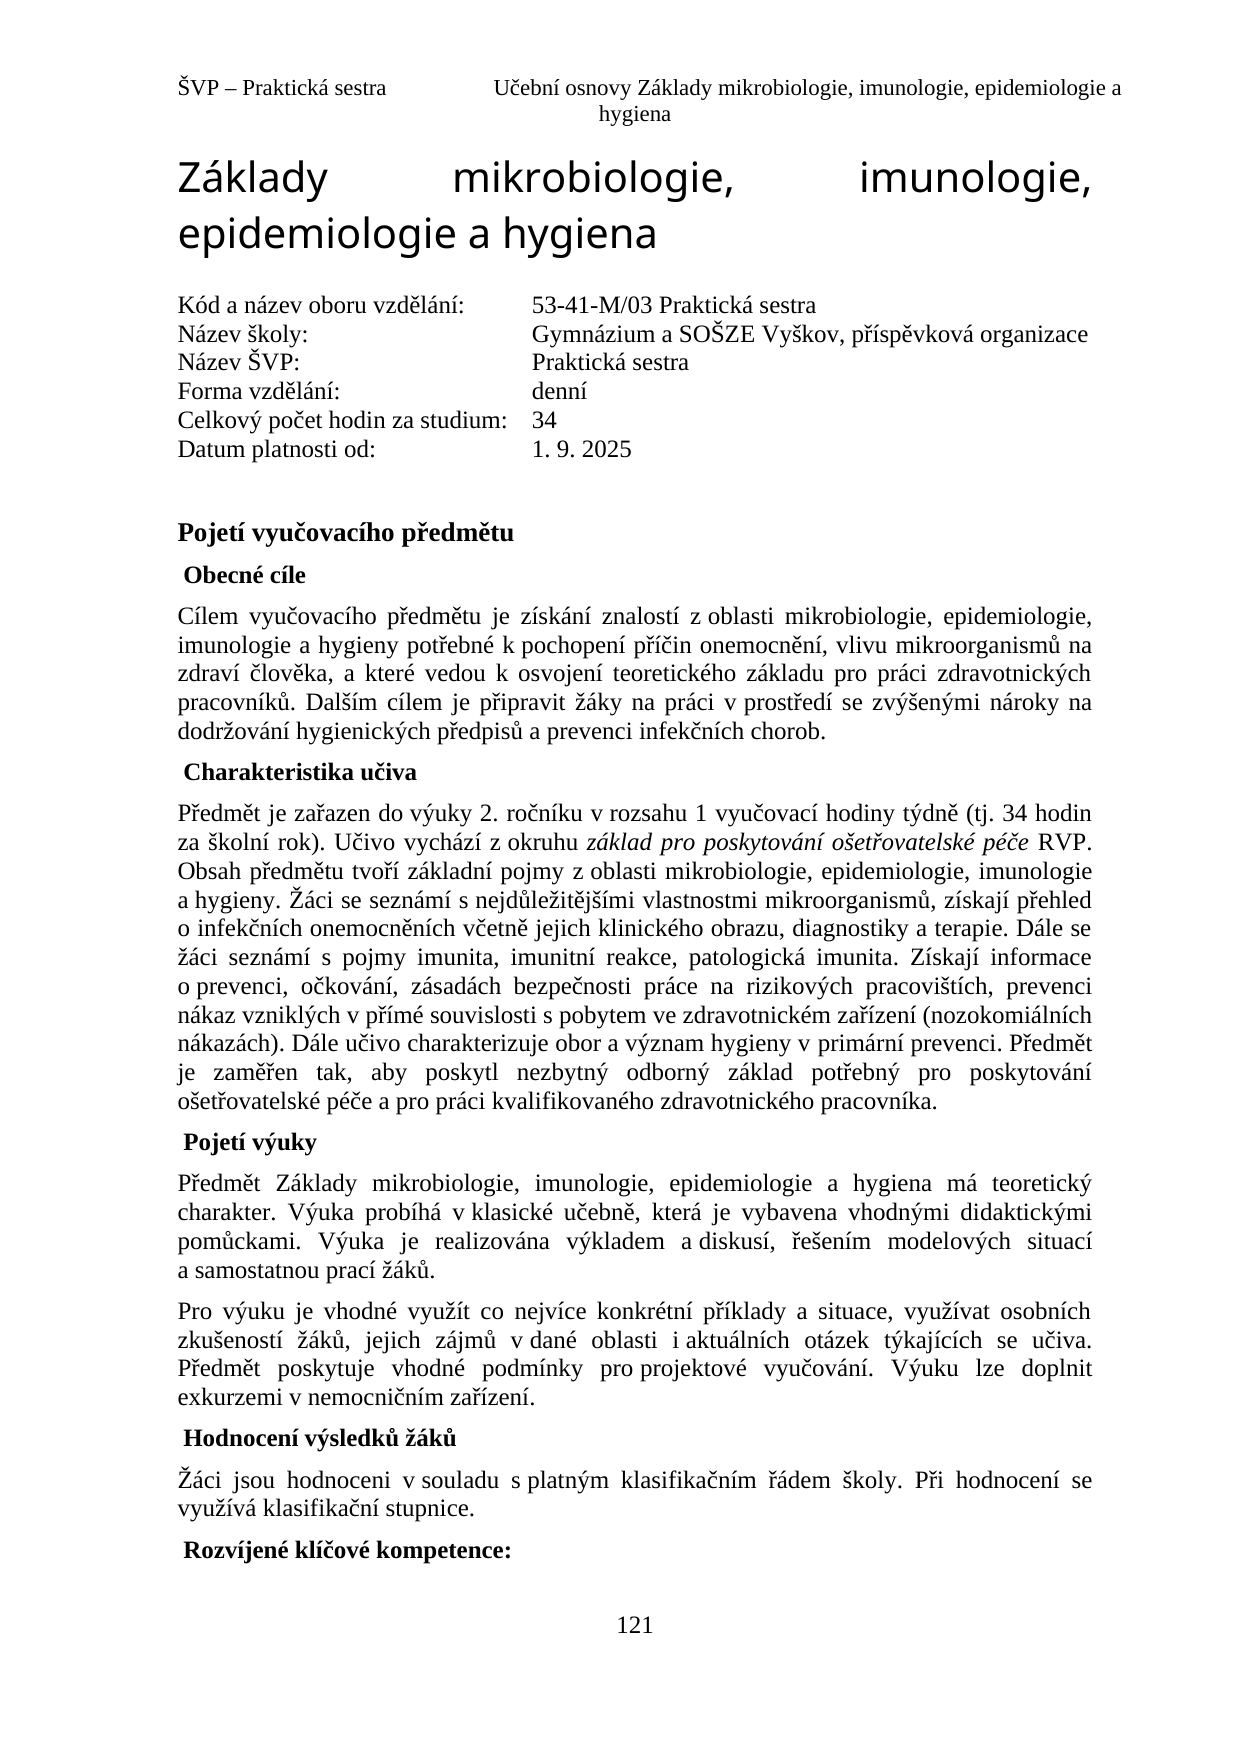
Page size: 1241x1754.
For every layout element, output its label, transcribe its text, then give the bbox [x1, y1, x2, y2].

text Předmět Základy mikrobiologie, imunologie, epidemiologie a hygiena má teoretický charakter. Výuka probíhá v klasické učebně, která je vybavena vhodnými didaktickými pomůckami. Výuka je realizována výkladem a diskusí, řešením modelových situací a samostatnou prací žáků. [177, 1168, 1093, 1283]
text Forma vzdělání: denní [177, 376, 1093, 405]
text Pojetí výuky [183, 1127, 1093, 1156]
text Hodnocení výsledků žáků [183, 1423, 1093, 1452]
text Předmět je zařazen do výuky 2. ročníku v rozsahu 1 vyučovací hodiny týdně (tj. 34 hodin za školní rok). Učivo vychází z okruhu základ pro poskytování ošetřovatelské péče RVP. Obsah předmětu tvoří základní pojmy z oblasti mikrobiologie, epidemiologie, imunologie a hygieny. Žáci se seznámí s nejdůležitějšími vlastnostmi mikroorganismů, získají přehled o infekčních onemocněních včetně jejich klinického obrazu, diagnostiky a terapie. Dále se žáci seznámí s pojmy imunita, imunitní reakce, patologická imunita. Získají informace o prevenci, očkování, zásadách bezpečnosti práce na rizikových pracovištích, prevenci nákaz vzniklých v přímé souvislosti s pobytem ve zdravotnickém zařízení (nozokomiálních nákazách). Dále učivo charakterizuje obor a význam hygieny v primární prevenci. Předmět je zaměřen tak, aby poskytl nezbytný odborný základ potřebný pro poskytování ošetřovatelské péče a pro práci kvalifikovaného zdravotnického pracovníka. [177, 798, 1093, 1115]
text Datum platnosti od: 1. 9. 2025 [177, 434, 1093, 462]
text Celkový počet hodin za studium: 34 [177, 405, 1093, 434]
text Kód a název oboru vzdělání: 53-41-M/03 Praktická sestra [177, 290, 1093, 319]
text Obecné cíle [183, 560, 1093, 588]
text Cílem vyučovacího předmětu je získání znalostí z oblasti mikrobiologie, epidemiologie, imunologie a hygieny potřebné k pochopení příčin onemocnění, vlivu mikroorganismů na zdraví člověka, a které vedou k osvojení teoretického základu pro práci zdravotnických pracovníků. Dalším cílem je připravit žáky na práci v prostředí se zvýšenými nároky na dodržování hygienických předpisů a prevenci infekčních chorob. [177, 601, 1093, 745]
text Pro výuku je vhodné využít co nejvíce konkrétní příklady a situace, využívat osobních zkušeností žáků, jejich zájmů v dané oblasti i aktuálních otázek týkajících se učiva. Předmět poskytuje vhodné podmínky pro projektové vyučování. Výuku lze doplnit exkurzemi v nemocničním zařízení. [177, 1296, 1093, 1411]
text Žáci jsou hodnoceni v souladu s platným klasifikačním řádem školy. Při hodnocení se využívá klasifikační stupnice. [177, 1465, 1093, 1522]
text Rozvíjené klíčové kompetence: [183, 1535, 1093, 1563]
text Pojetí vyučovacího předmětu [177, 516, 1093, 547]
text Základy mikrobiologie, imunologie, epidemiologie a hygiena [177, 148, 1093, 261]
text Název ŠVP: Praktická sestra [177, 347, 1093, 376]
text Název školy: Gymnázium a SOŠZE Vyškov, příspěvková organizace [177, 319, 1093, 347]
text Charakteristika učiva [183, 757, 1093, 786]
